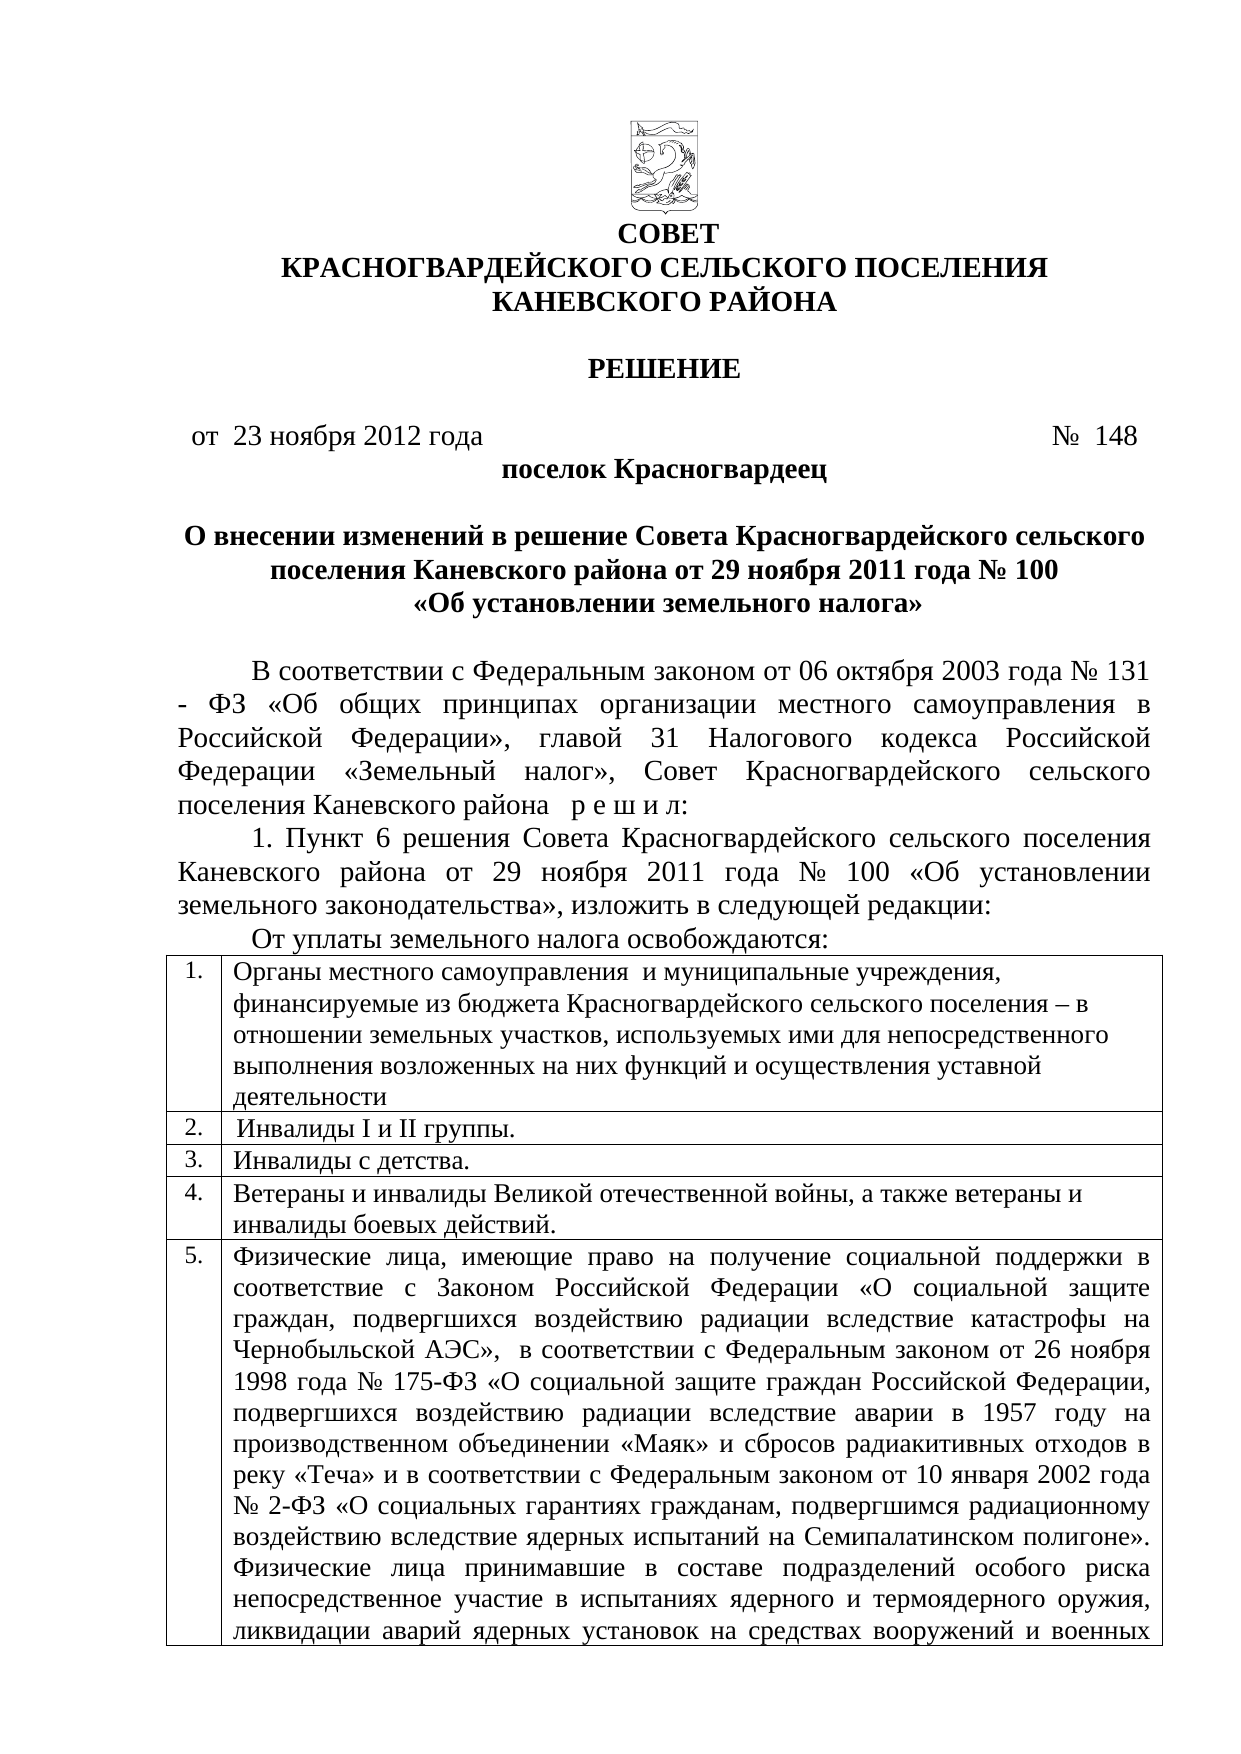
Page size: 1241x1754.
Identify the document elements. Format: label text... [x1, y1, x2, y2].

table_header 1. [167, 956, 221, 1111]
text От уплаты земельного налога освобождаются: [177, 921, 1152, 954]
table_cell Инвалиды с детства. [222, 1145, 1162, 1176]
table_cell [222, 1240, 1162, 1645]
text «Об установлении земельного налога» [177, 586, 1152, 619]
text от 23 ноября 2012 года № 148 [177, 418, 1152, 451]
table_cell Инвалиды I и II группы. [222, 1112, 1162, 1143]
table_cell 2. [167, 1112, 221, 1143]
text 1. Пункт 6 решения Совета Красногвардейского сельского поселения Каневского района от 29 ноября 2011 года № 100 «Об установлении земельного законодательства», изложить в следующей редакции: [177, 820, 1152, 921]
text РЕШЕНИЕ [177, 351, 1152, 384]
text КАНЕВСКОГО РАЙОНА [177, 284, 1152, 317]
table_cell 3. [167, 1145, 221, 1176]
text КРАСНОГВАРДЕЙСКОГО СЕЛЬСКОГО ПОСЕЛЕНИЯ [177, 250, 1152, 284]
table_cell Ветераны и инвалиды Великой отечественной войны, а также ветераны и инвалиды боевых действий. [222, 1177, 1162, 1239]
text В соответствии с Федеральным законом от 06 октября 2003 года № 131 - ФЗ «Об общих принципах организации местного самоуправления в Российской Федерации», главой 31 Налогового кодекса Российской Федерации «Земельный налог», Совет Красногвардейского сельского поселения Каневского района р е ш и л: [177, 653, 1152, 820]
table_header Органы местного самоуправления и муниципальные учреждения, финансируемые из бюджета Красногвардейского сельского поселения – в отношении земельных участков, используемых ими для непосредственного выполнения возложенных на них функций и осуществления уставной деятельности [222, 956, 1162, 1111]
table_cell 5. [167, 1240, 221, 1645]
text СОВЕТ [177, 217, 1152, 250]
text поселок Красногвардеец [177, 451, 1152, 485]
table_cell 4. [167, 1177, 221, 1239]
text О внесении изменений в решение Совета Красногвардейского сельского поселения Каневского района от 29 ноября 2011 года № 100 [177, 518, 1152, 586]
